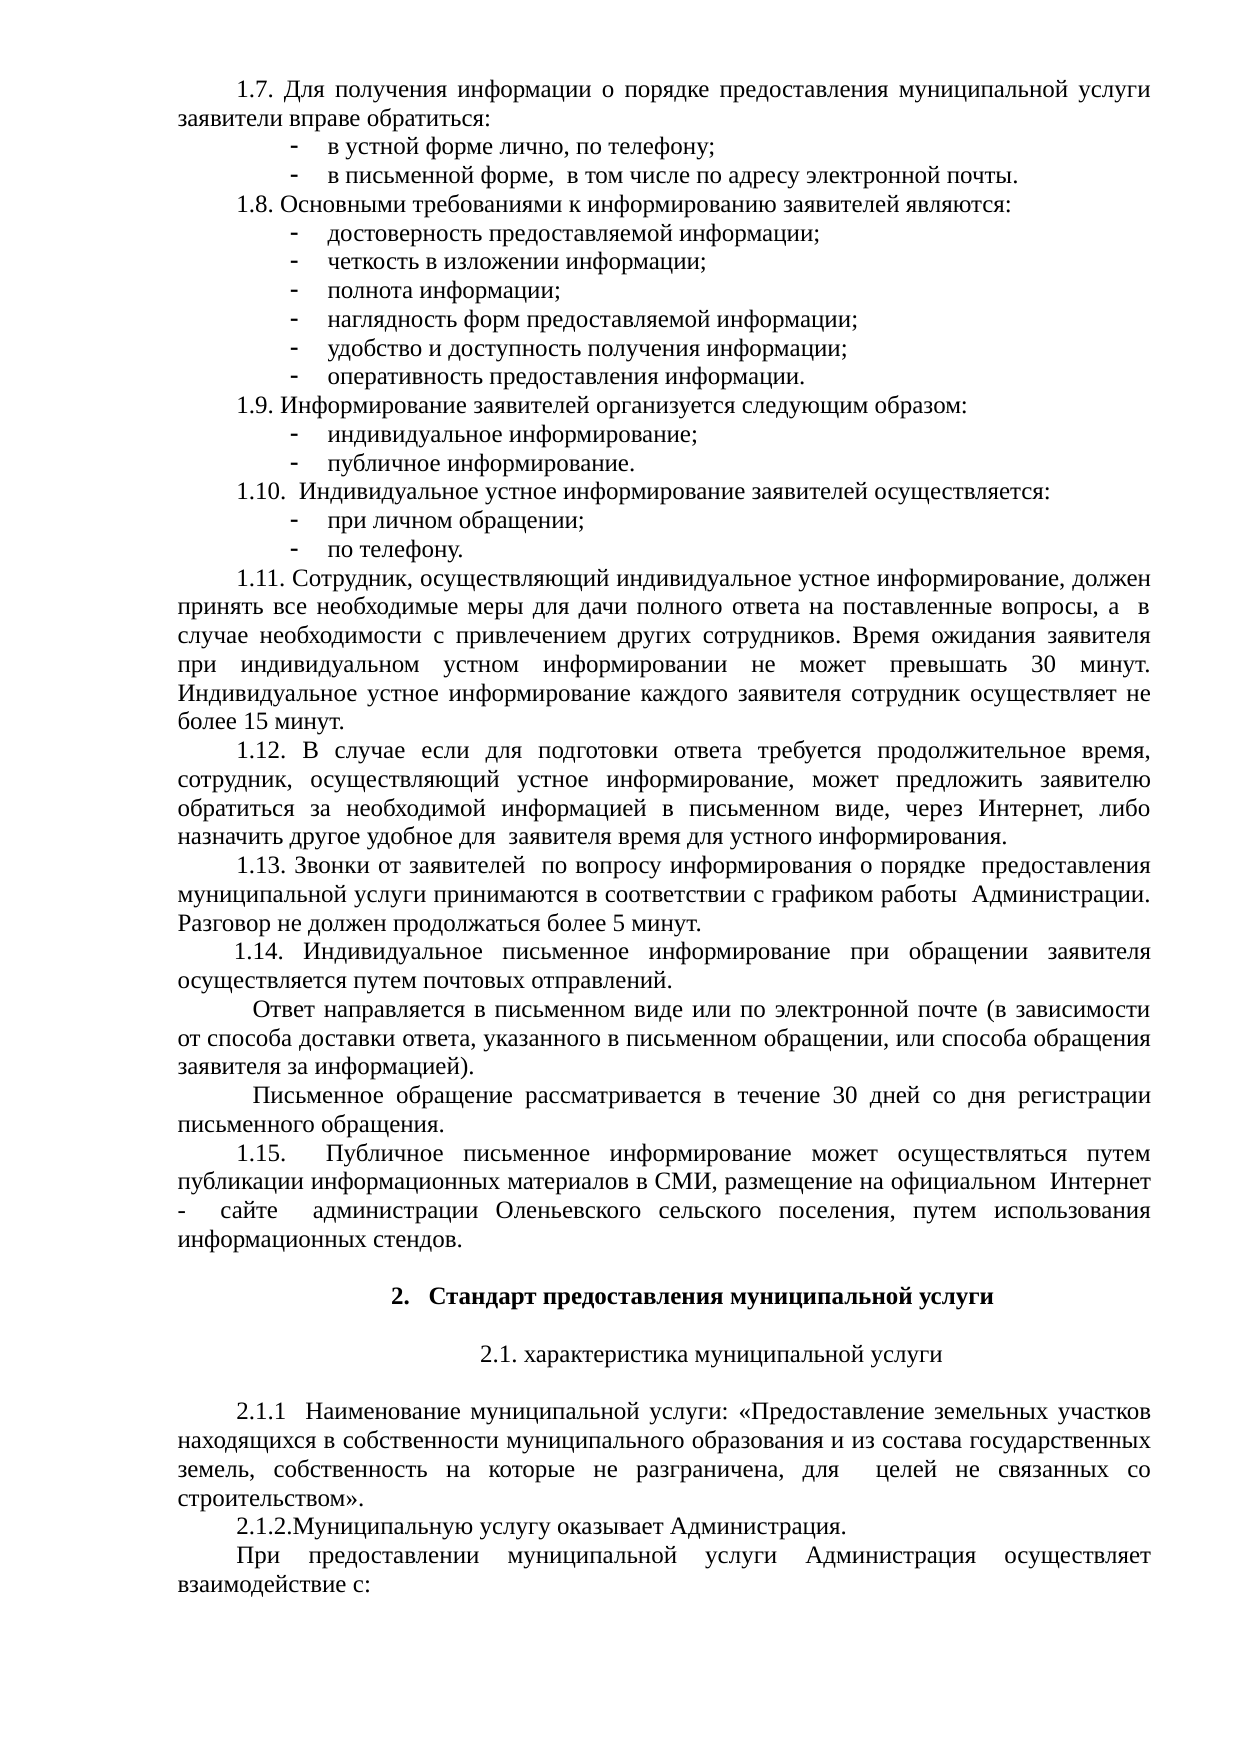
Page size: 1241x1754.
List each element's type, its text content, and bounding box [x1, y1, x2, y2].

list полнота информации; [290, 275, 1152, 304]
text 1.10. Индивидуальное устное информирование заявителей осуществляется: [177, 476, 1152, 505]
list в письменной форме, в том числе по адресу электронной почты. [290, 160, 1152, 189]
text 1.9. Информирование заявителей организуется следующим образом: [177, 390, 1152, 419]
list наглядность форм предоставляемой информации; [290, 304, 1152, 333]
text 1.13. Звонки от заявителей по вопросу информирования о порядке предоставления муниципальной услуги принимаются в соответствии с графиком работы Администрации. Разговор не должен продолжаться более 5 минут. [177, 850, 1152, 936]
list публичное информирование. [290, 448, 1152, 476]
list по телефону. [290, 534, 1152, 563]
text Ответ направляется в письменном виде или по электронной почте (в зависимости от способа доставки ответа, указанного в письменном обращении, или способа обращения заявителя за информацией). [177, 994, 1152, 1080]
text 2.1.1 Наименование муниципальной услуги: «Предоставление земельных участков находящихся в собственности муниципального образования и из состава государственных земель, собственность на которые не разграничена, для целей не связанных со строительством». [177, 1396, 1152, 1511]
text 1.12. В случае если для подготовки ответа требуется продолжительное время, сотрудник, осуществляющий устное информирование, может предложить заявителю обратиться за необходимой информацией в письменном виде, через Интернет, либо назначить другое удобное для заявителя время для устного информирования. [177, 735, 1152, 850]
text 1.11. Сотрудник, осуществляющий индивидуальное устное информирование, должен принять все необходимые меры для дачи полного ответа на поставленные вопросы, а в случае необходимости с привлечением других сотрудников. Время ожидания заявителя при индивидуальном устном информировании не может превышать 30 минут. Индивидуальное устное информирование каждого заявителя сотрудник осуществляет не более 15 минут. [177, 563, 1152, 735]
list Стандарт предоставления муниципальной услуги [233, 1281, 1152, 1310]
list оперативность предоставления информации. [290, 361, 1152, 390]
list индивидуальное информирование; [290, 419, 1152, 448]
text 2.1.2.Муниципальную услугу оказывает Администрация. [177, 1511, 1152, 1540]
text 1.8. Основными требованиями к информированию заявителей являются: [177, 189, 1152, 218]
list 2.1. характеристика муниципальной услуги [271, 1339, 1152, 1368]
text 1.15. Публичное письменное информирование может осуществляться путем публикации информационных материалов в СМИ, размещение на официальном Интернет - сайте администрации Оленьевского сельского поселения, путем использования информационных стендов. [177, 1138, 1152, 1253]
list четкость в изложении информации; [290, 246, 1152, 275]
list при личном обращении; [290, 505, 1152, 534]
text Письменное обращение рассматривается в течение 30 дней со дня регистрации письменного обращения. [177, 1080, 1152, 1138]
list удобство и доступность получения информации; [290, 333, 1152, 361]
text 1.7. Для получения информации о порядке предоставления муниципальной услуги заявители вправе обратиться: [177, 74, 1152, 131]
text При предоставлении муниципальной услуги Администрация осуществляет взаимодействие с: [177, 1540, 1152, 1598]
text 1.14. Индивидуальное письменное информирование при обращении заявителя осуществляется путем почтовых отправлений. [177, 936, 1152, 994]
list достоверность предоставляемой информации; [290, 218, 1152, 246]
list в устной форме лично, по телефону; [290, 131, 1152, 160]
